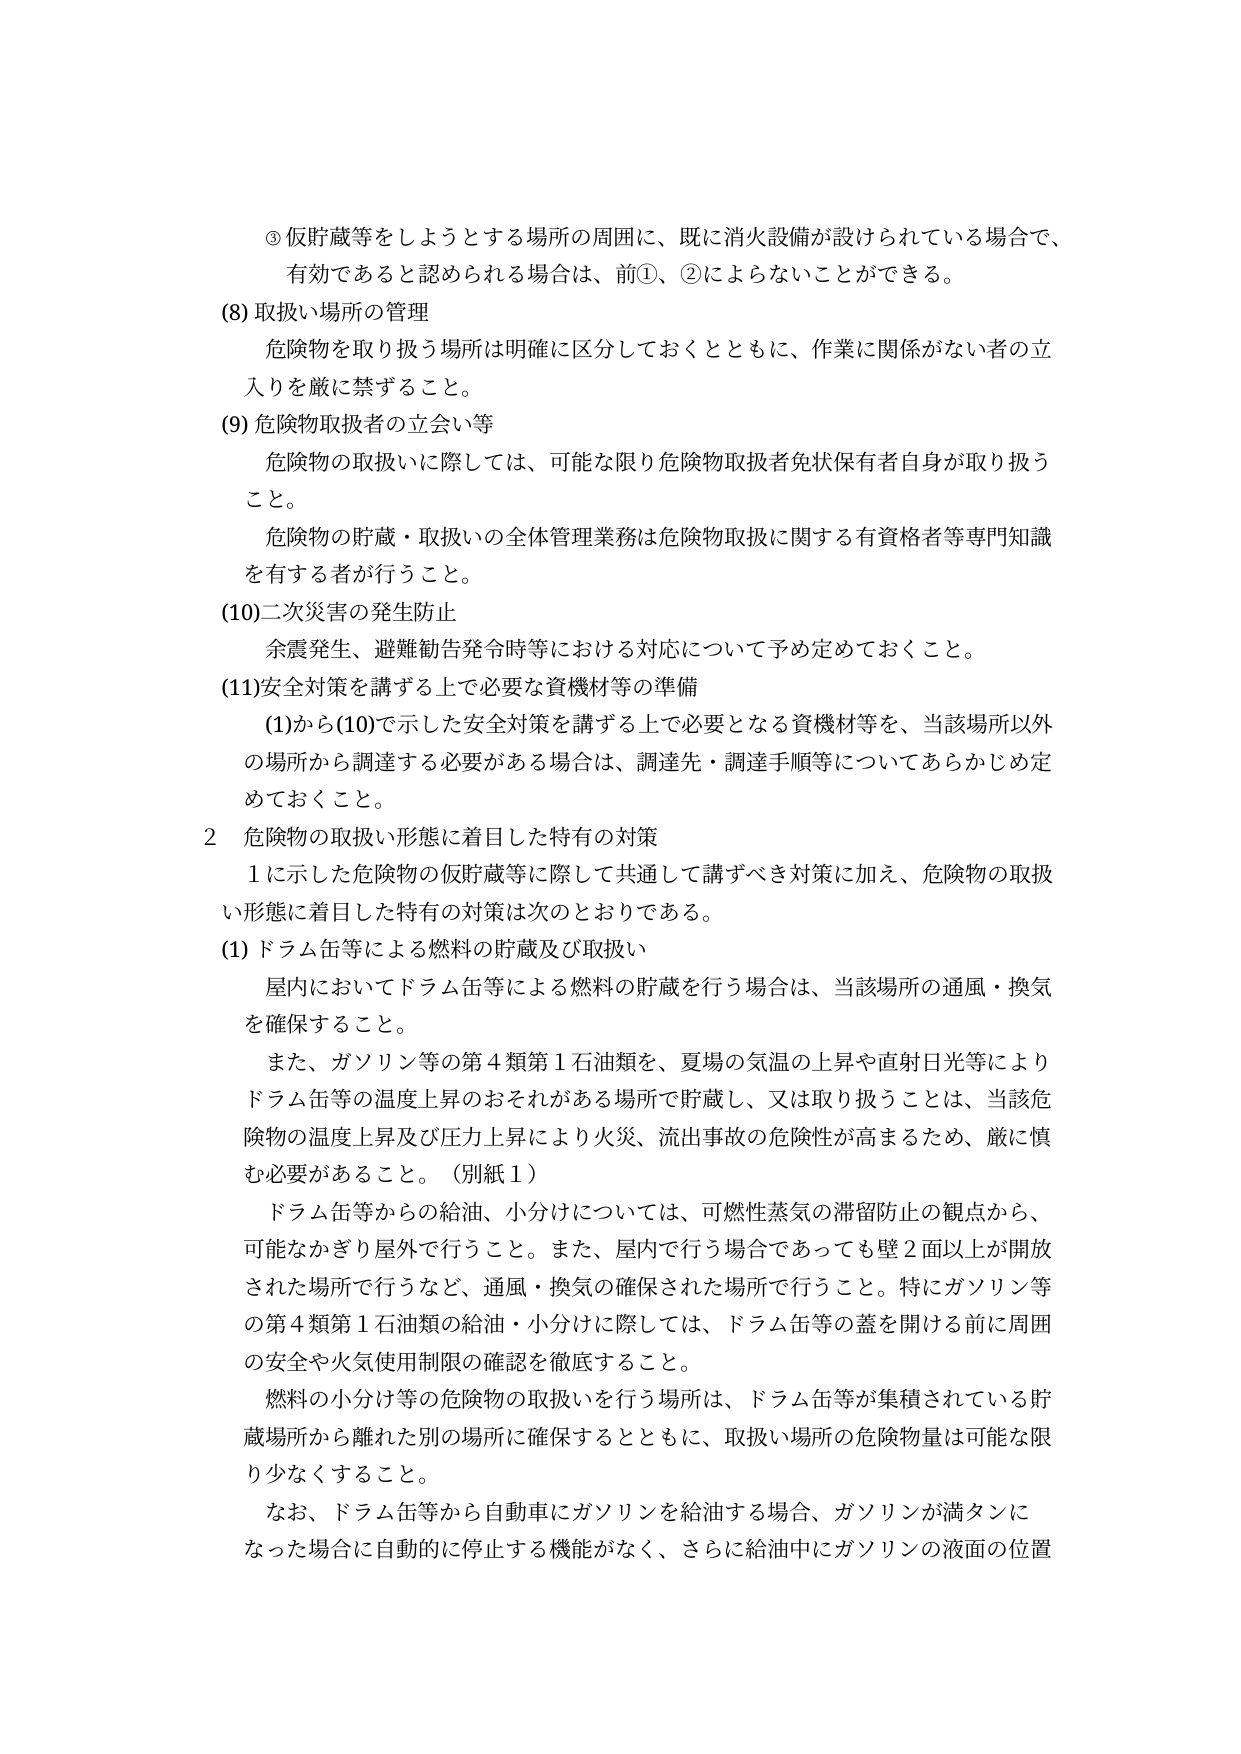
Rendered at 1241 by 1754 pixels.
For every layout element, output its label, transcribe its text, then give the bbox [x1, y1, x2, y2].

text 危険物の貯蔵・取扱いの全体管理業務は危険物取扱に関する有資格者等専門知識を有する者が行うこと。 [243, 517, 1063, 592]
text ２ 危険物の取扱い形態に着目した特有の対策 [199, 817, 1063, 854]
text ③仮貯蔵等をしようとする場所の周囲に、既に消火設備が設けられている場合で、有効であると認められる場合は、前①、②によらないことができる。 [265, 217, 1063, 292]
text (8) 取扱い場所の管理 [221, 292, 1063, 329]
text (9) 危険物取扱者の立会い等 [221, 404, 1063, 442]
text (1)から(10)で示した安全対策を講ずる上で必要となる資機材等を、当該場所以外の場所から調達する必要がある場合は、調達先・調達手順等についてあらかじめ定めておくこと。 [243, 704, 1063, 817]
text ドラム缶等からの給油、小分けについては、可燃性蒸気の滞留防止の観点から、可能なかぎり屋外で行うこと。また、屋内で行う場合であっても壁２面以上が開放された場所で行うなど、通風・換気の確保された場所で行うこと。特にガソリン等の第４類第１石油類の給油・小分けに際しては、ドラム缶等の蓋を開ける前に周囲の安全や火気使用制限の確認を徹底すること。 [243, 1192, 1063, 1379]
text (10)二次災害の発生防止 [221, 592, 1063, 629]
text 余震発生、避難勧告発令時等における対応について予め定めておくこと。 [243, 629, 1063, 667]
text また、ガソリン等の第４類第１石油類を、夏場の気温の上昇や直射日光等によりドラム缶等の温度上昇のおそれがある場所で貯蔵し、又は取り扱うことは、当該危険物の温度上昇及び圧力上昇により火災、流出事故の危険性が高まるため、厳に慎む必要があること。（別紙１） [243, 1042, 1063, 1192]
text 危険物を取り扱う場所は明確に区分しておくとともに、作業に関係がない者の立入りを厳に禁ずること。 [243, 329, 1063, 404]
text １に示した危険物の仮貯蔵等に際して共通して講ずべき対策に加え、危険物の取扱い形態に着目した特有の対策は次のとおりである。 [221, 854, 1063, 929]
text (11)安全対策を講ずる上で必要な資機材等の準備 [221, 667, 1063, 704]
text 危険物の取扱いに際しては、可能な限り危険物取扱者免状保有者自身が取り扱うこと。 [243, 442, 1063, 517]
text 燃料の小分け等の危険物の取扱いを行う場所は、ドラム缶等が集積されている貯蔵場所から離れた別の場所に確保するとともに、取扱い場所の危険物量は可能な限り少なくすること。 [243, 1379, 1063, 1492]
text 屋内においてドラム缶等による燃料の貯蔵を行う場合は、当該場所の通風・換気を確保すること。 [243, 967, 1063, 1042]
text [243, 1492, 1063, 1567]
text (1) ドラム缶等による燃料の貯蔵及び取扱い [221, 929, 1063, 967]
